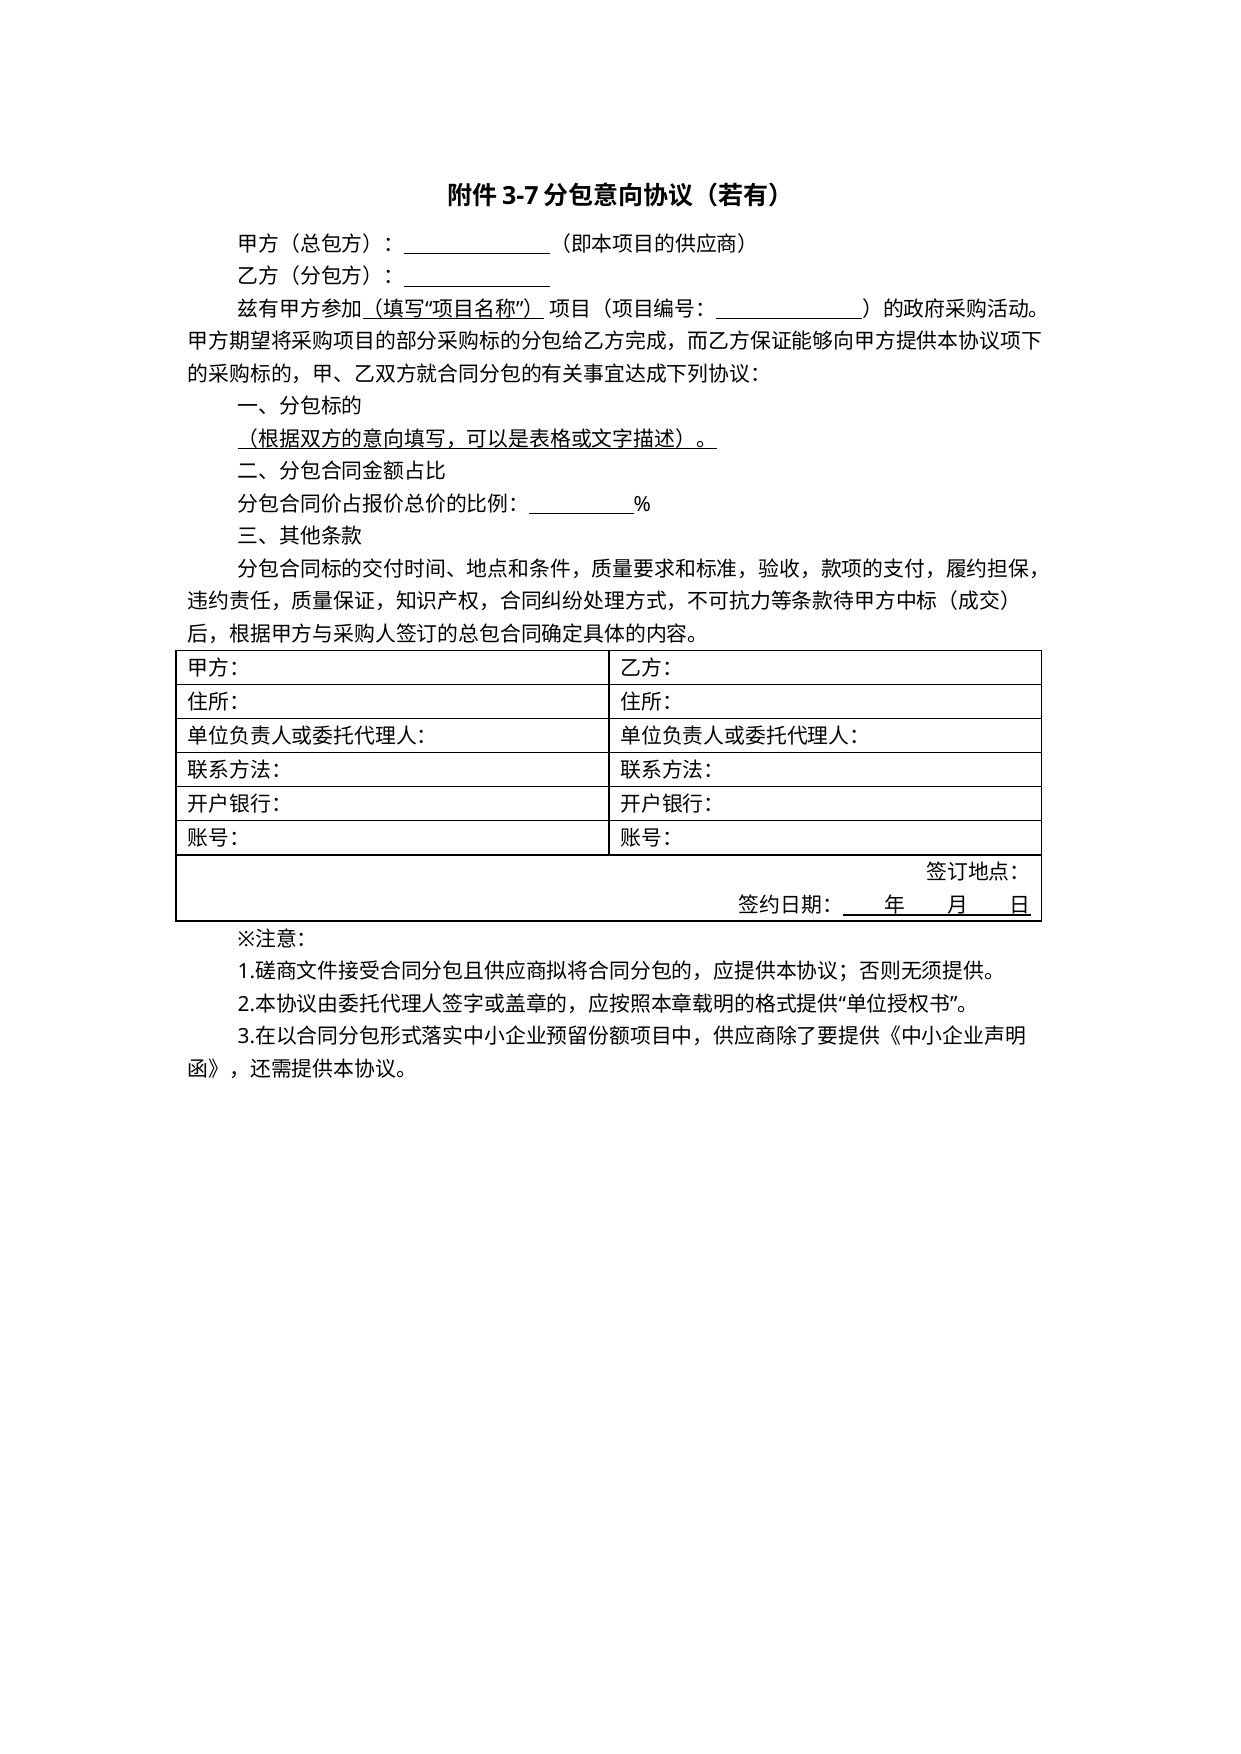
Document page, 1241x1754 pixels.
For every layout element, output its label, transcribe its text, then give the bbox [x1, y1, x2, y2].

table_cell 单位负责人或委托代理人： [610, 719, 1041, 752]
text 兹有甲方参加（填写“项目名称”） 项目（项目编号： ）的政府采购活动。甲方期望将采购项目的部分采购标的分包给乙方完成，而乙方保证能够向甲方提供本协议项下的采购标的，甲、乙双方就合同分包的有关事宜达成下列协议： [187, 292, 1053, 389]
table_cell 开户银行： [177, 787, 608, 820]
table_cell 单位负责人或委托代理人： [177, 719, 608, 752]
text 3.在以合同分包形式落实中小企业预留份额项目中，供应商除了要提供《中小企业声明函》，还需提供本协议。 [187, 1019, 1053, 1084]
table_cell 签订地点： 签约日期： 年 月 日 [177, 856, 1041, 920]
text 乙方（分包方）： [187, 259, 1053, 292]
text ※注意： [187, 922, 1053, 954]
text 甲方（总包方）： （即本项目的供应商） [187, 227, 1053, 259]
table_cell 住所： [610, 685, 1041, 718]
text 二、分包合同金额占比 [187, 454, 1053, 487]
table_cell 住所： [177, 685, 608, 718]
text 2.本协议由委托代理人签字或盖章的，应按照本章载明的格式提供“单位授权书”。 [187, 987, 1053, 1019]
text 分包合同标的交付时间、地点和条件，质量要求和标准，验收，款项的支付，履约担保，违约责任，质量保证，知识产权，合同纠纷处理方式，不可抗力等条款待甲方中标（成交）后，根据甲方与采购人签订的总包合同确定具体的内容。 [187, 552, 1053, 649]
table_header 甲方： [177, 651, 608, 683]
table_cell 联系方法： [610, 753, 1041, 786]
table_cell 账号： [610, 821, 1041, 854]
table_cell 开户银行： [610, 787, 1041, 820]
table_cell 联系方法： [177, 753, 608, 786]
table_header 乙方： [610, 651, 1041, 683]
text 1.磋商文件接受合同分包且供应商拟将合同分包的，应提供本协议；否则无须提供。 [187, 954, 1053, 987]
text 附件3-7分包意向协议（若有） [187, 162, 1053, 227]
text 一、分包标的 [187, 389, 1053, 422]
text 三、其他条款 [187, 519, 1053, 552]
text 分包合同价占报价总价的比例： % [187, 487, 1053, 519]
table_cell 账号： [177, 821, 608, 854]
text （根据双方的意向填写，可以是表格或文字描述）。 [187, 422, 1053, 454]
